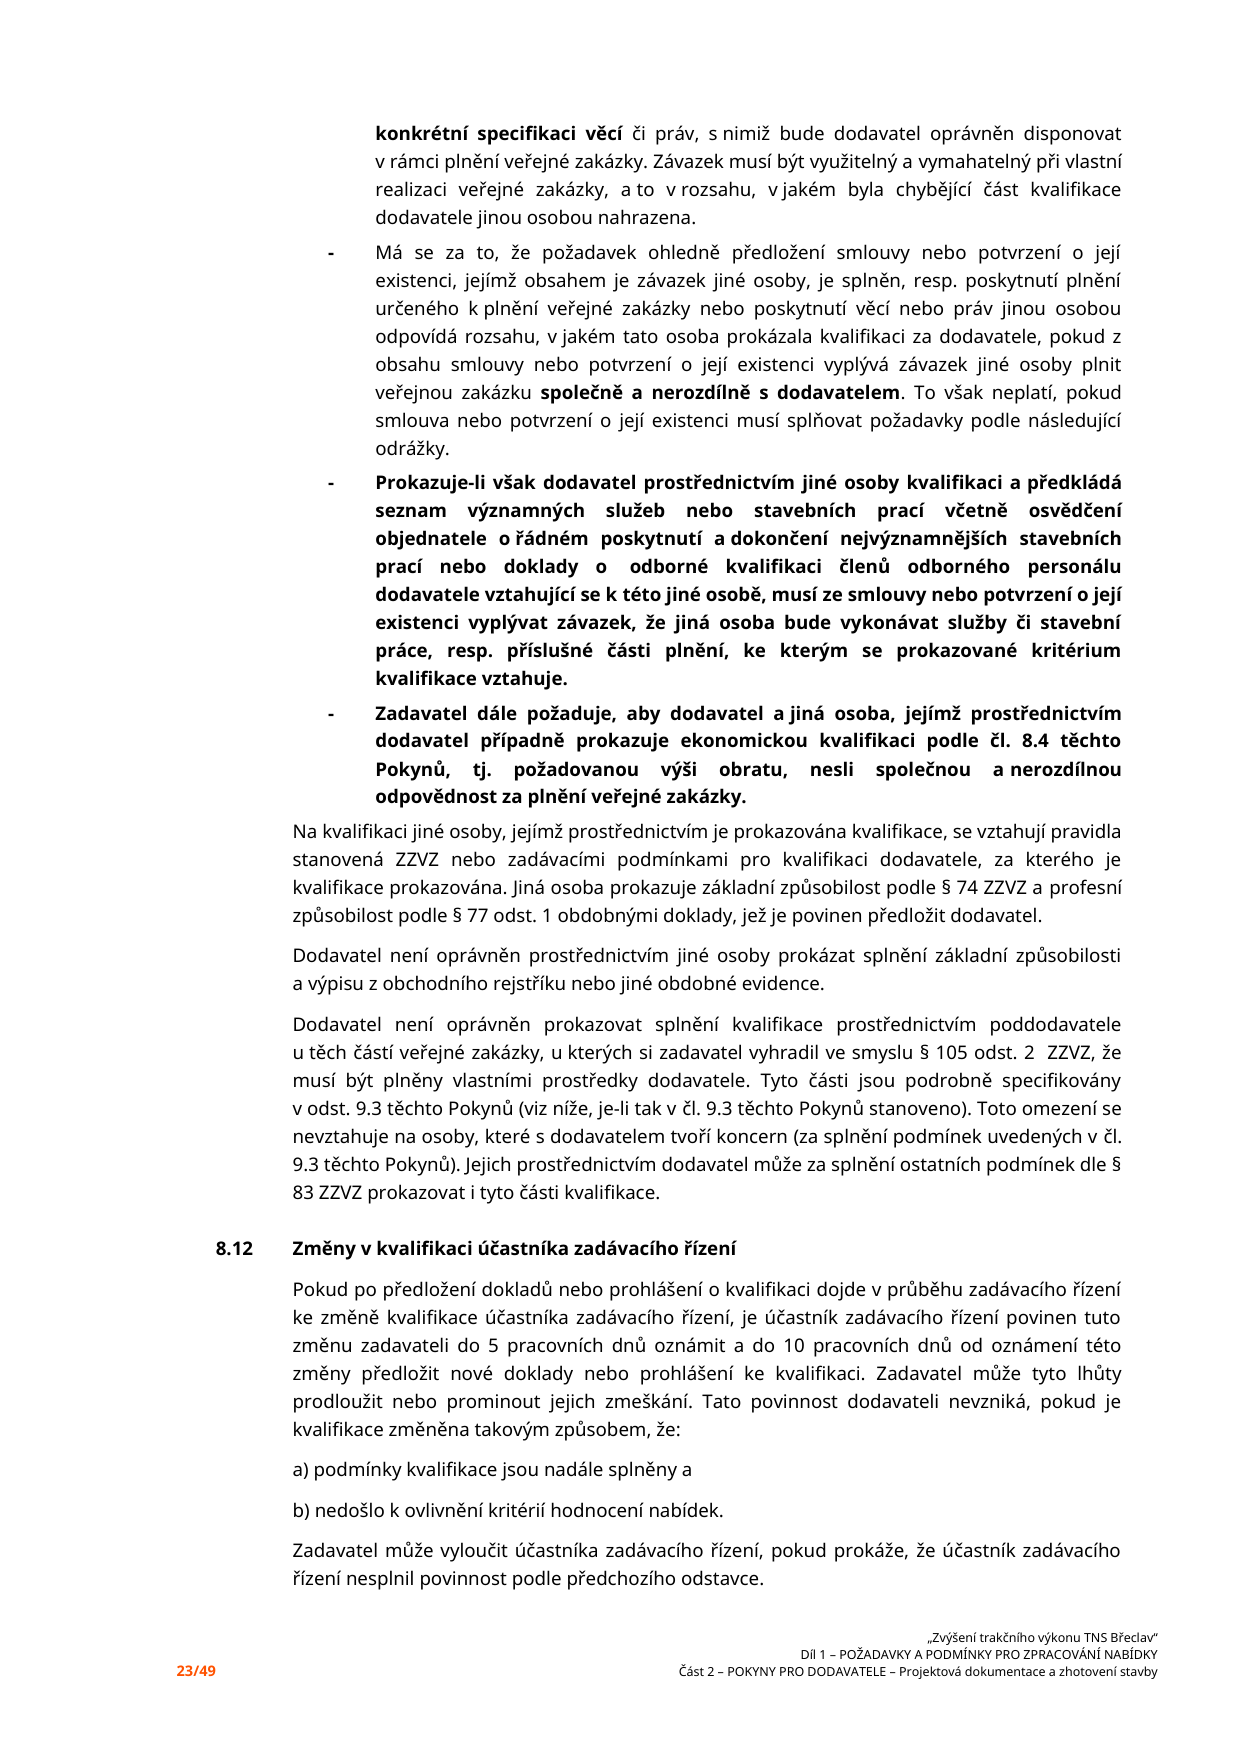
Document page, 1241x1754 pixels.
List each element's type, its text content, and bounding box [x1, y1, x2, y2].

list a) podmínky kvalifikace jsou nadále splněny a [292, 1457, 1122, 1482]
text Na kvalifikaci jiné osoby, jejímž prostřednictvím je prokazována kvalifikace, se vztahují pravidla stanovená ZZVZ nebo zadávacími podmínkami pro kvalifikaci dodavatele, za kterého je kvalifikace prokazována. Jiná osoba prokazuje základní způsobilost podle § 74 ZZVZ a profesní způsobilost podle § 77 odst. 1 obdobnými doklady, jež je povinen předložit dodavatel. [292, 818, 1122, 928]
text Dodavatel není oprávněn prokazovat splnění kvalifikace prostřednictvím poddodavatele u těch částí veřejné zakázky, u kterých si zadavatel vyhradil ve smyslu § 105 odst. 2 ZZVZ, že musí být plněny vlastními prostředky dodavatele. Tyto části jsou podrobně specifikovány v odst. 9.3 těchto Pokynů (viz níže, je-li tak v čl. 9.3 těchto Pokynů stanoveno). Toto omezení se nevztahuje na osoby, které s dodavatelem tvoří koncern (za splnění podmínek uvedených v čl. 9.3 těchto Pokynů). Jejich prostřednictvím dodavatel může za splnění ostatních podmínek dle § 83 ZZVZ prokazovat i tyto části kvalifikace. [292, 1011, 1122, 1205]
list Pokud po předložení dokladů nebo prohlášení o kvalifikaci dojde v průběhu zadávacího řízení ke změně kvalifikace účastníka zadávacího řízení, je účastník zadávacího řízení povinen tuto změnu zadavateli do 5 pracovních dnů oznámit a do 10 pracovních dnů od oznámení této změny předložit nové doklady nebo prohlášení ke kvalifikaci. Zadavatel může tyto lhůty prodloužit nebo prominout jejich zmeškání. Tato povinnost dodavateli nevzniká, pokud je kvalifikace změněna takovým způsobem, že: [292, 1276, 1122, 1442]
text Má se za to, že požadavek ohledně předložení smlouvy nebo potvrzení o její existenci, jejímž obsahem je závazek jiné osoby, je splněn, resp. poskytnutí plnění určeného k plnění veřejné zakázky nebo poskytnutí věcí nebo práv jinou osobou odpovídá rozsahu, v jakém tato osoba prokázala kvalifikaci za dodavatele, pokud z obsahu smlouvy nebo potvrzení o její existenci vyplývá závazek jiné osoby plnit veřejnou zakázku společně a nerozdílně s dodavatelem. To však neplatí, pokud smlouva nebo potvrzení o její existenci musí splňovat požadavky podle následující odrážky. [328, 239, 1122, 461]
text Dodavatel není oprávněn prostřednictvím jiné osoby prokázat splnění základní způsobilosti a výpisu z obchodního rejstříku nebo jiné obdobné evidence. [292, 943, 1122, 996]
text Změny v kvalifikaci účastníka zadávacího řízení [216, 1235, 1122, 1261]
text Zadavatel dále požaduje, aby dodavatel a jiná osoba, jejímž prostřednictvím dodavatel případně prokazuje ekonomickou kvalifikaci podle čl. 8.4 těchto Pokynů, tj. požadovanou výši obratu, nesli společnou a nerozdílnou odpovědnost za plnění veřejné zakázky. [328, 700, 1122, 809]
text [328, 121, 1122, 230]
list b) nedošlo k ovlivnění kritérií hodnocení nabídek. [292, 1497, 1122, 1523]
list Zadavatel může vyloučit účastníka zadávacího řízení, pokud prokáže, že účastník zadávacího řízení nesplnil povinnost podle předchozího odstavce. [292, 1538, 1122, 1591]
text Prokazuje-li však dodavatel prostřednictvím jiné osoby kvalifikaci a předkládá seznam významných služeb nebo stavebních prací včetně osvědčení objednatele o řádném poskytnutí a dokončení nejvýznamnějších stavebních prací nebo doklady o odborné kvalifikaci členů odborného personálu dodavatele vztahující se k této jiné osobě, musí ze smlouvy nebo potvrzení o její existenci vyplývat závazek, že jiná osoba bude vykonávat služby či stavební práce, resp. příslušné části plnění, ke kterým se prokazované kritérium kvalifikace vztahuje. [328, 469, 1122, 691]
